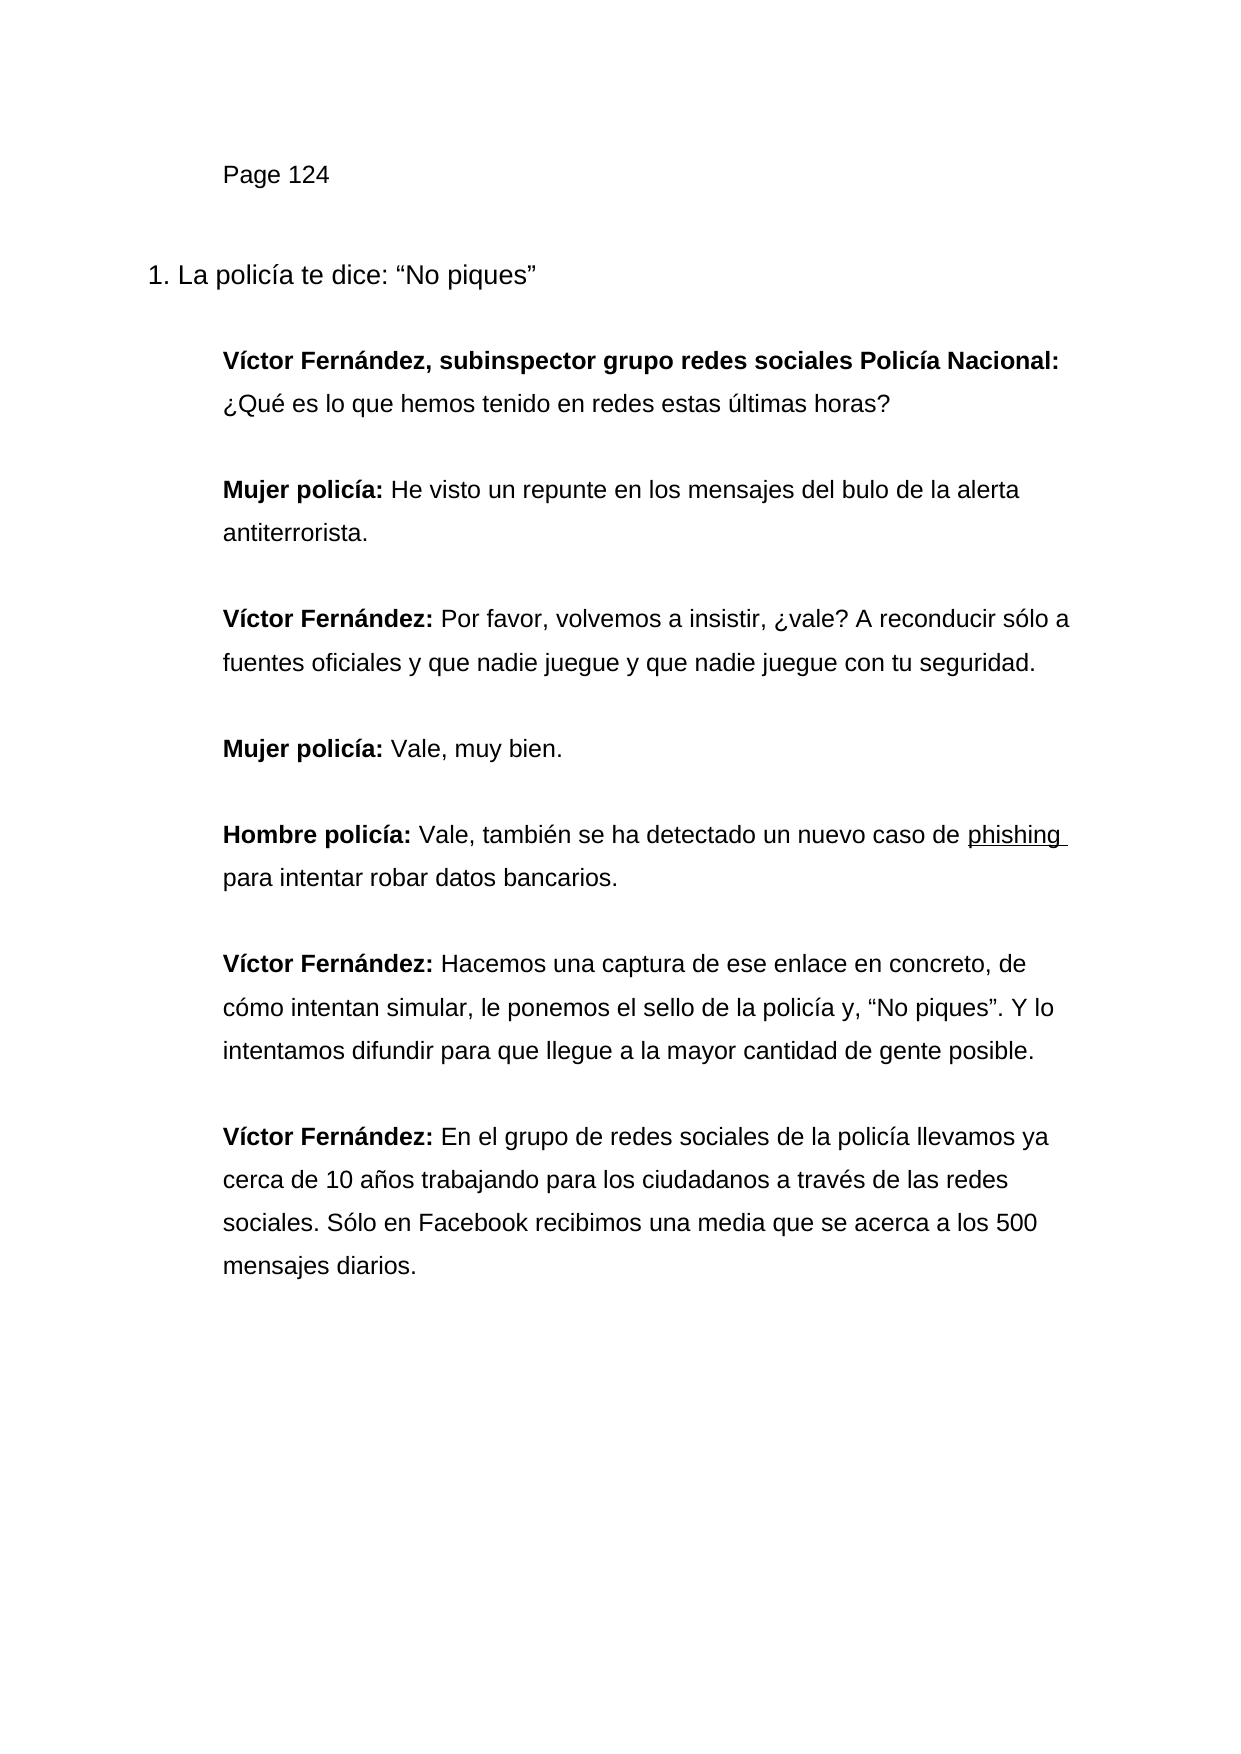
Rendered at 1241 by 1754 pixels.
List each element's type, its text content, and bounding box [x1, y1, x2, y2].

list Mujer policía: Vale, muy bien. [223, 734, 1093, 763]
list Víctor Fernández: Hacemos una captura de ese enlace en concreto, de cómo intentan simular, le ponemos el sello de la policía y, “No piques”. Y lo intentamos difundir para que llegue a la mayor cantidad de gente posible. [223, 949, 1093, 1064]
list Page 124 [223, 160, 1093, 189]
list Mujer policía: He visto un repunte en los mensajes del bulo de la alerta antiterrorista. [223, 475, 1093, 547]
subtitle 1. La policía te dice: “No piques” [148, 259, 1093, 290]
list Víctor Fernández: En el grupo de redes sociales de la policía llevamos ya cerca de 10 años trabajando para los ciudadanos a través de las redes sociales. Sólo en Facebook recibimos una media que se acerca a los 500 mensajes diarios. [223, 1122, 1093, 1280]
list Víctor Fernández, subinspector grupo redes sociales Policía Nacional: ¿Qué es lo que hemos tenido en redes estas últimas horas? [223, 346, 1093, 418]
list Hombre policía: Vale, también se ha detectado un nuevo caso de phishing para intentar robar datos bancarios. [223, 820, 1093, 892]
list Víctor Fernández: Por favor, volvemos a insistir, ¿vale? A reconducir sólo a fuentes oficiales y que nadie juegue y que nadie juegue con tu seguridad. [223, 604, 1093, 676]
